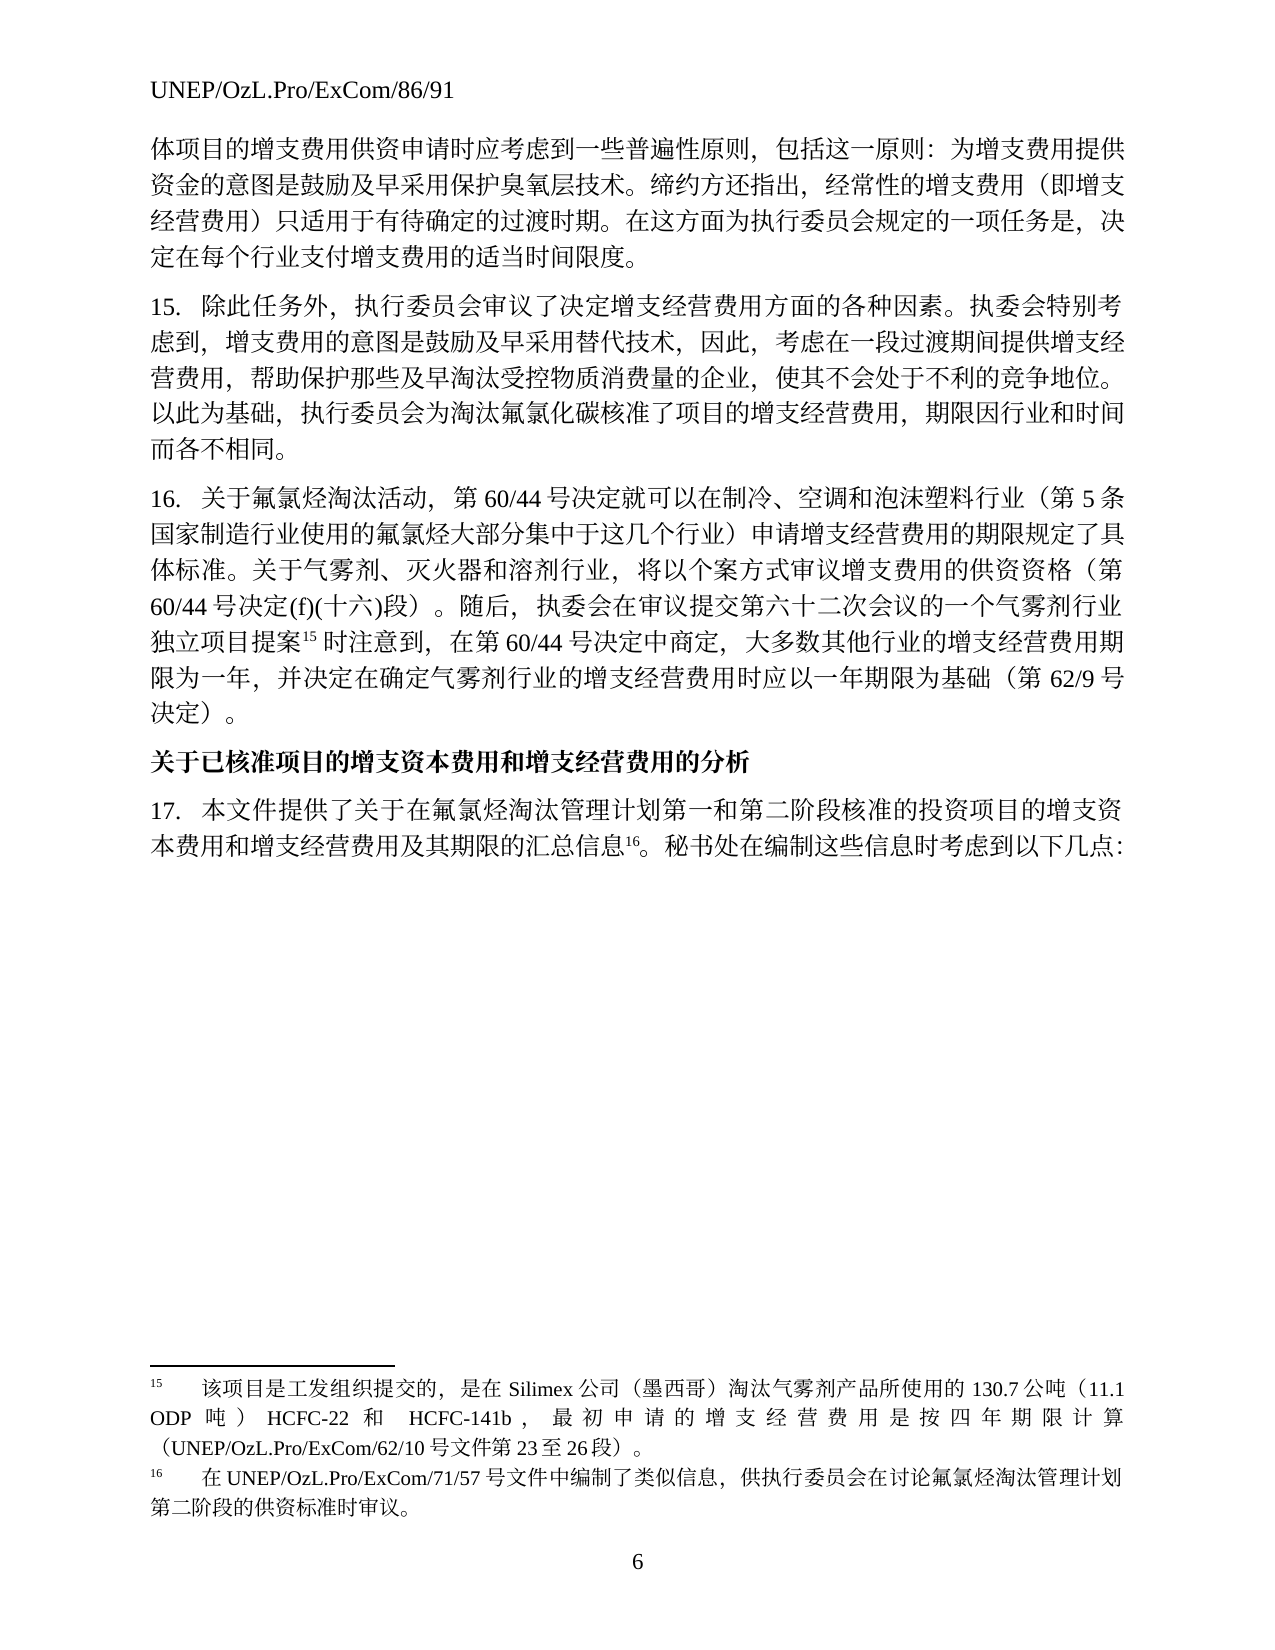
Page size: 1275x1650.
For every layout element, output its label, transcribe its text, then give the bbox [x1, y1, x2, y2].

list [150, 130, 1125, 274]
list 本文件提供了关于在氟氯烃淘汰管理计划第一和第二阶段核准的投资项目的增支资本费用和增支经营费用及其期限的汇总信息。秘书处在编制这些信息时考虑到以下几点： [150, 791, 1125, 863]
list 关于氟氯烃淘汰活动，第60/44号决定就可以在制冷、空调和泡沫塑料行业（第5条国家制造行业使用的氟氯烃大部分集中于这几个行业）申请增支经营费用的期限规定了具体标准。关于气雾剂、灭火器和溶剂行业，将以个案方式审议增支费用的供资资格（第60/44号决定(f)(十六)段）。随后，执委会在审议提交第六十二次会议的一个气雾剂行业独立项目提案 时注意到，在第60/44号决定中商定，大多数其他行业的增支经营费用期限为一年，并决定在确定气雾剂行业的增支经营费用时应以一年期限为基础（第62/9号决定）。 [150, 478, 1125, 730]
text 关于已核准项目的增支资本费用和增支经营费用的分析 [150, 743, 1125, 778]
list 除此任务外，执行委员会审议了决定增支经营费用方面的各种因素。执委会特别考虑到，增支费用的意图是鼓励及早采用替代技术，因此，考虑在一段过渡期间提供增支经营费用，帮助保护那些及早淘汰受控物质消费量的企业，使其不会处于不利的竞争地位。 以此为基础，执行委员会为淘汰氟氯化碳核准了项目的增支经营费用，期限因行业和时间而各不相同。 [150, 286, 1125, 466]
